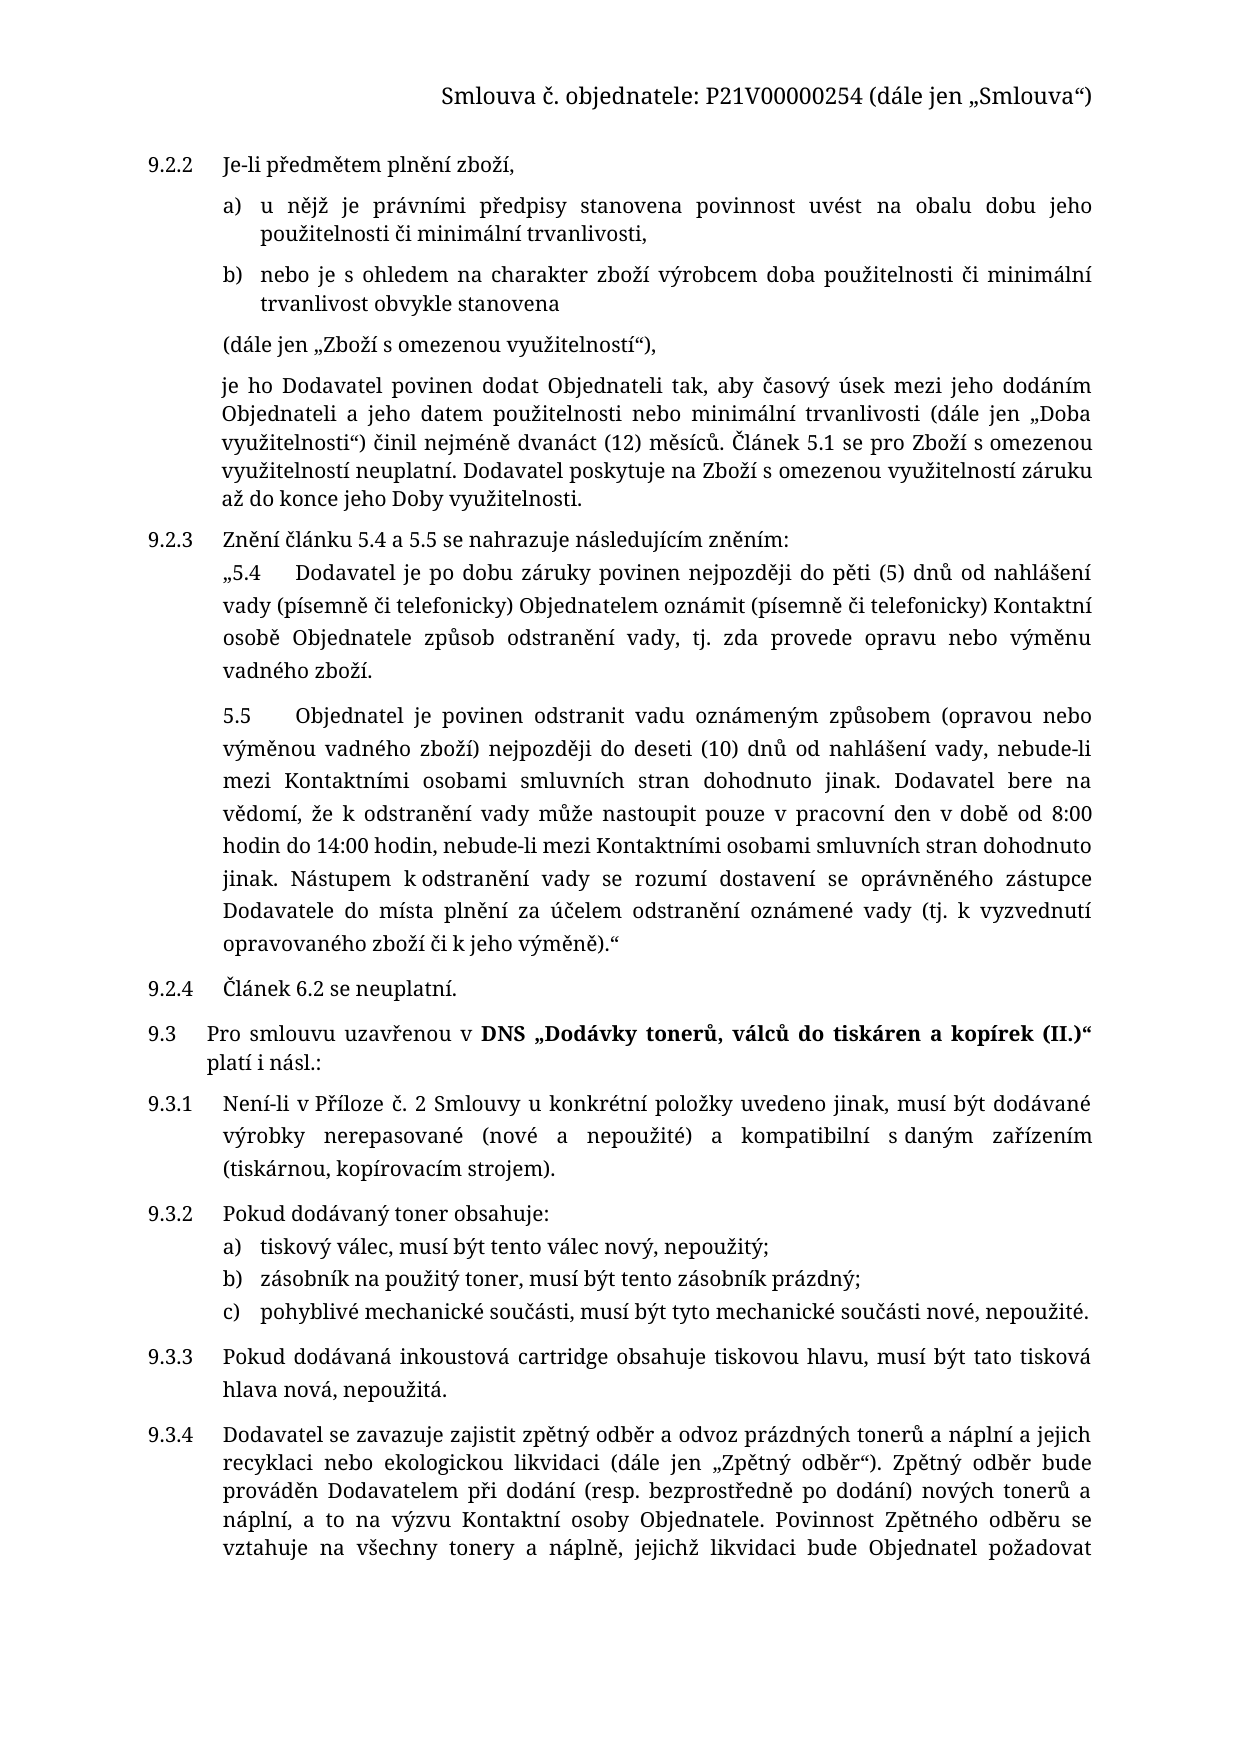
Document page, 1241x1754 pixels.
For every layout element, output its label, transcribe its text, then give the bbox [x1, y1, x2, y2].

list Znění článku 5.4 a 5.5 se nahrazuje následujícím zněním: [148, 526, 1093, 554]
list Pro smlouvu uzavřenou v DNS „Dodávky tonerů, válců do tiskáren a kopírek (II.)“ platí i násl.: [148, 1019, 1093, 1076]
list tiskový válec, musí být tento válec nový, nepoužitý; [223, 1232, 1093, 1260]
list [148, 1420, 1093, 1562]
list nebo je s ohledem na charakter zboží výrobcem doba použitelnosti či minimální trvanlivost obvykle stanovena [223, 261, 1093, 317]
list Není-li v Příloze č. 2 Smlouvy u konkrétní položky uvedeno jinak, musí být dodávané výrobky nerepasované (nové a nepoužité) a kompatibilní s daným zařízením (tiskárnou, kopírovacím strojem). [148, 1089, 1093, 1182]
list pohyblivé mechanické součásti, musí být tyto mechanické součásti nové, nepoužité. [223, 1297, 1093, 1325]
list Pokud dodávaná inkoustová cartridge obsahuje tiskovou hlavu, musí být tato tisková hlava nová, nepoužitá. [148, 1342, 1093, 1403]
list „5.4 Dodavatel je po dobu záruky povinen nejpozději do pěti (5) dnů od nahlášení vady (písemně či telefonicky) Objednatelem oznámit (písemně či telefonicky) Kontaktní osobě Objednatele způsob odstranění vady, tj. zda provede opravu nebo výměnu vadného zboží. [223, 558, 1093, 684]
list zásobník na použitý toner, musí být tento zásobník prázdný; [223, 1264, 1093, 1293]
text je ho Dodavatel povinen dodat Objednateli tak, aby časový úsek mezi jeho dodáním Objednateli a jeho datem použitelnosti nebo minimální trvanlivosti (dále jen „Doba využitelnosti“) činil nejméně dvanáct (12) měsíců. Článek 5.1 se pro Zboží s omezenou využitelností neuplatní. Dodavatel poskytuje na Zboží s omezenou využitelností záruku až do konce jeho Doby využitelnosti. [221, 371, 1093, 513]
list u nějž je právními předpisy stanovena povinnost uvést na obalu dobu jeho použitelnosti či minimální trvanlivosti, [223, 191, 1093, 248]
list Je-li předmětem plnění zboží, [148, 150, 1093, 179]
list Článek 6.2 se neuplatní. [148, 974, 1093, 1003]
list Pokud dodávaný toner obsahuje: [148, 1199, 1093, 1228]
text (dále jen „Zboží s omezenou využitelností“), [223, 330, 1093, 358]
list 5.5 Objednatel je povinen odstranit vadu oznámeným způsobem (opravou nebo výměnou vadného zboží) nejpozději do deseti (10) dnů od nahlášení vady, nebude-li mezi Kontaktními osobami smluvních stran dohodnuto jinak. Dodavatel bere na vědomí, že k odstranění vady může nastoupit pouze v pracovní den v době od 8:00 hodin do 14:00 hodin, nebude-li mezi Kontaktními osobami smluvních stran dohodnuto jinak. Nástupem k odstranění vady se rozumí dostavení se oprávněného zástupce Dodavatele do místa plnění za účelem odstranění oznámené vady (tj. k vyzvednutí opravovaného zboží či k jeho výměně).“ [223, 701, 1093, 958]
